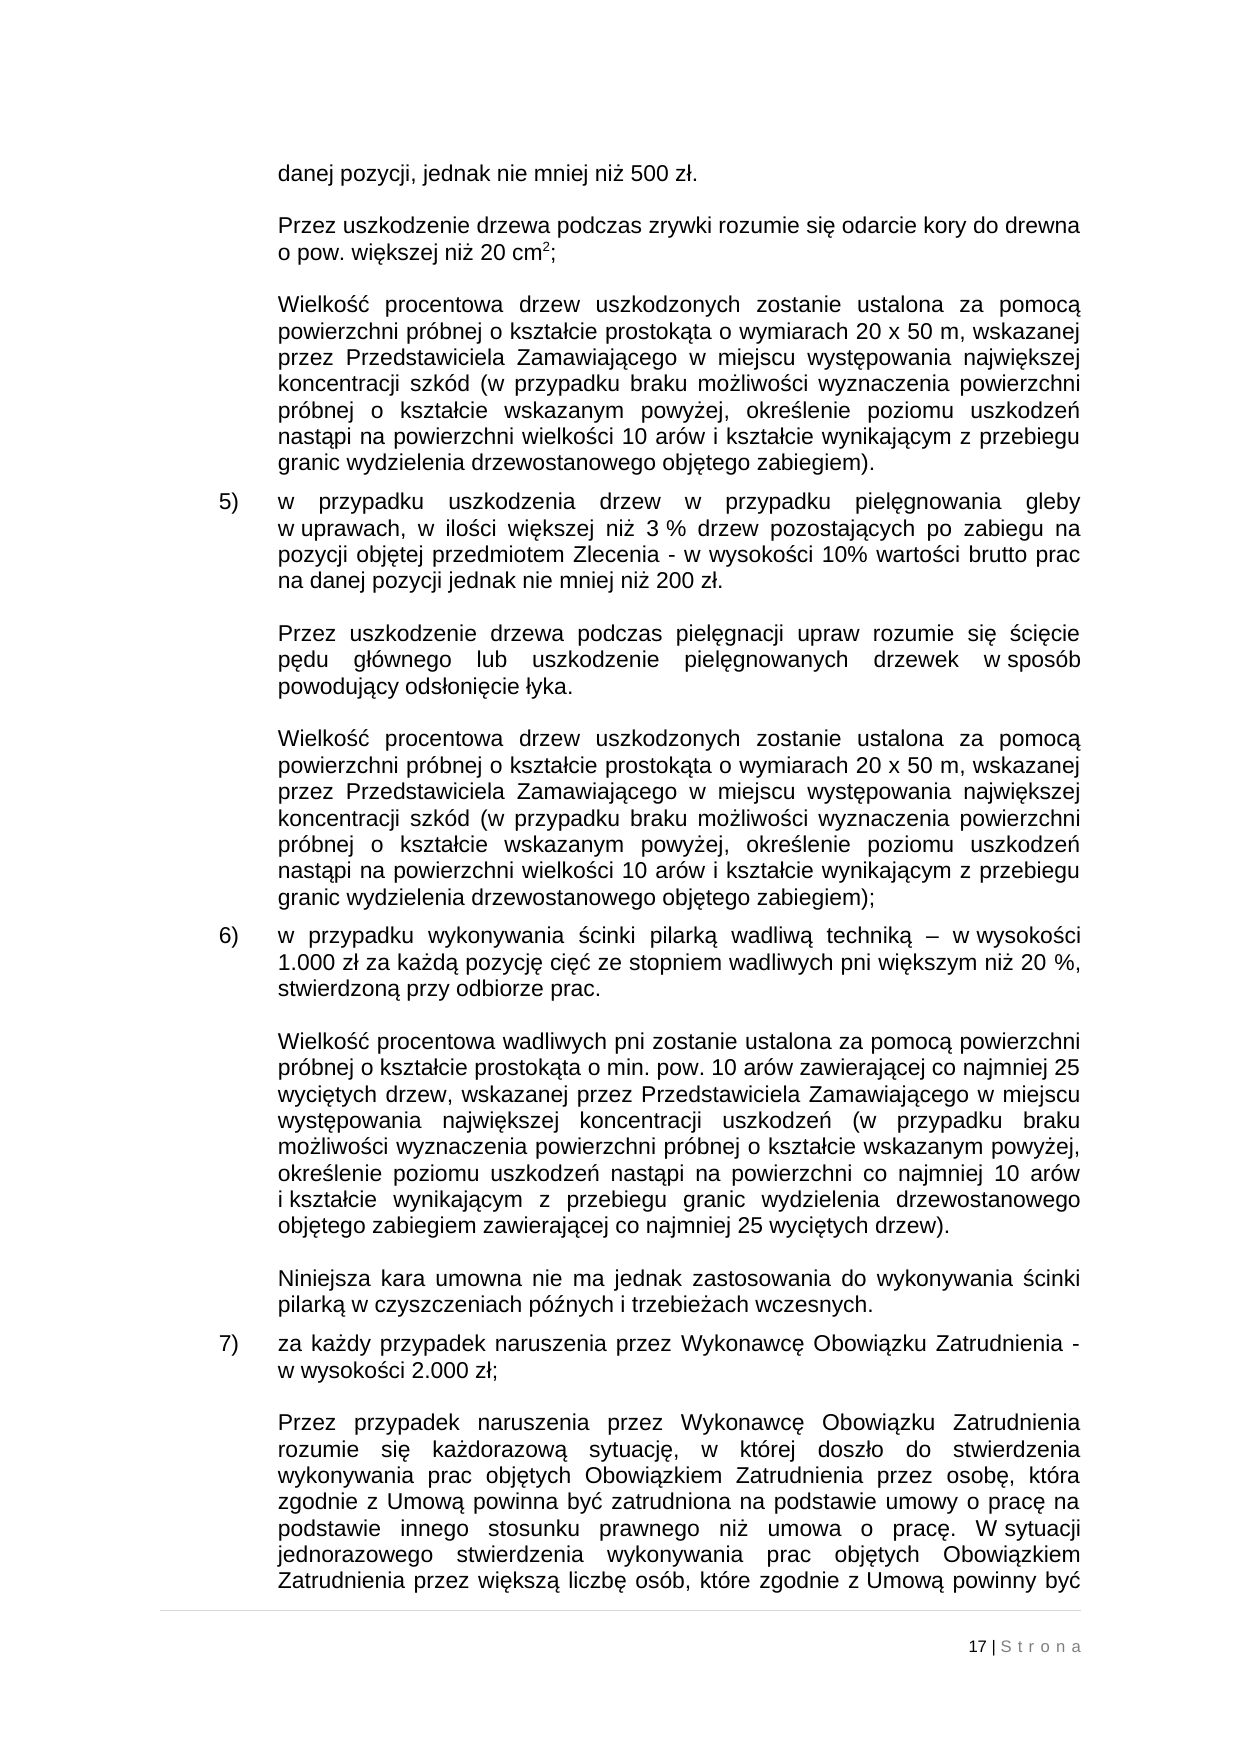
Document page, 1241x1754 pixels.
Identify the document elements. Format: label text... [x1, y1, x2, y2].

list w przypadku uszkodzenia drzew w przypadku pielęgnowania gleby w uprawach, w ilości większej niż 3 % drzew pozostających po zabiegu na pozycji objętej przedmiotem Zlecenia - w wysokości 10% wartości brutto prac na danej pozycji jednak nie mniej niż 200 zł. Przez uszkodzenie drzewa podczas pielęgnacji upraw rozumie się ścięcie pędu głównego lub uszkodzenie pielęgnowanych drzewek w sposób powodujący odsłonięcie łyka. Wielkość procentowa drzew uszkodzonych zostanie ustalona za pomocą powierzchni próbnej o kształcie prostokąta o wymiarach 20 x 50 m, wskazanej przez Przedstawiciela Zamawiającego w miejscu występowania największej koncentracji szkód (w przypadku braku możliwości wyznaczenia powierzchni próbnej o kształcie wskazanym powyżej, określenie poziomu uszkodzeń nastąpi na powierzchni wielkości 10 arów i kształcie wynikającym z przebiegu granic wydzielenia drzewostanowego objętego zabiegiem); [218, 488, 1081, 910]
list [218, 159, 1081, 476]
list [218, 1330, 1081, 1594]
list w przypadku wykonywania ścinki pilarką wadliwą techniką – w wysokości 1.000 zł za każdą pozycję cięć ze stopniem wadliwych pni większym niż 20 %, stwierdzoną przy odbiorze prac. Wielkość procentowa wadliwych pni zostanie ustalona za pomocą powierzchni próbnej o kształcie prostokąta o min. pow. 10 arów zawierającej co najmniej 25 wyciętych drzew, wskazanej przez Przedstawiciela Zamawiającego w miejscu występowania największej koncentracji uszkodzeń (w przypadku braku możliwości wyznaczenia powierzchni próbnej o kształcie wskazanym powyżej, określenie poziomu uszkodzeń nastąpi na powierzchni co najmniej 10 arów i kształcie wynikającym z przebiegu granic wydzielenia drzewostanowego objętego zabiegiem zawierającej co najmniej 25 wyciętych drzew). Niniejsza kara umowna nie ma jednak zastosowania do wykonywania ścinki pilarką w czyszczeniach późnych i trzebieżach wczesnych. [218, 922, 1081, 1318]
